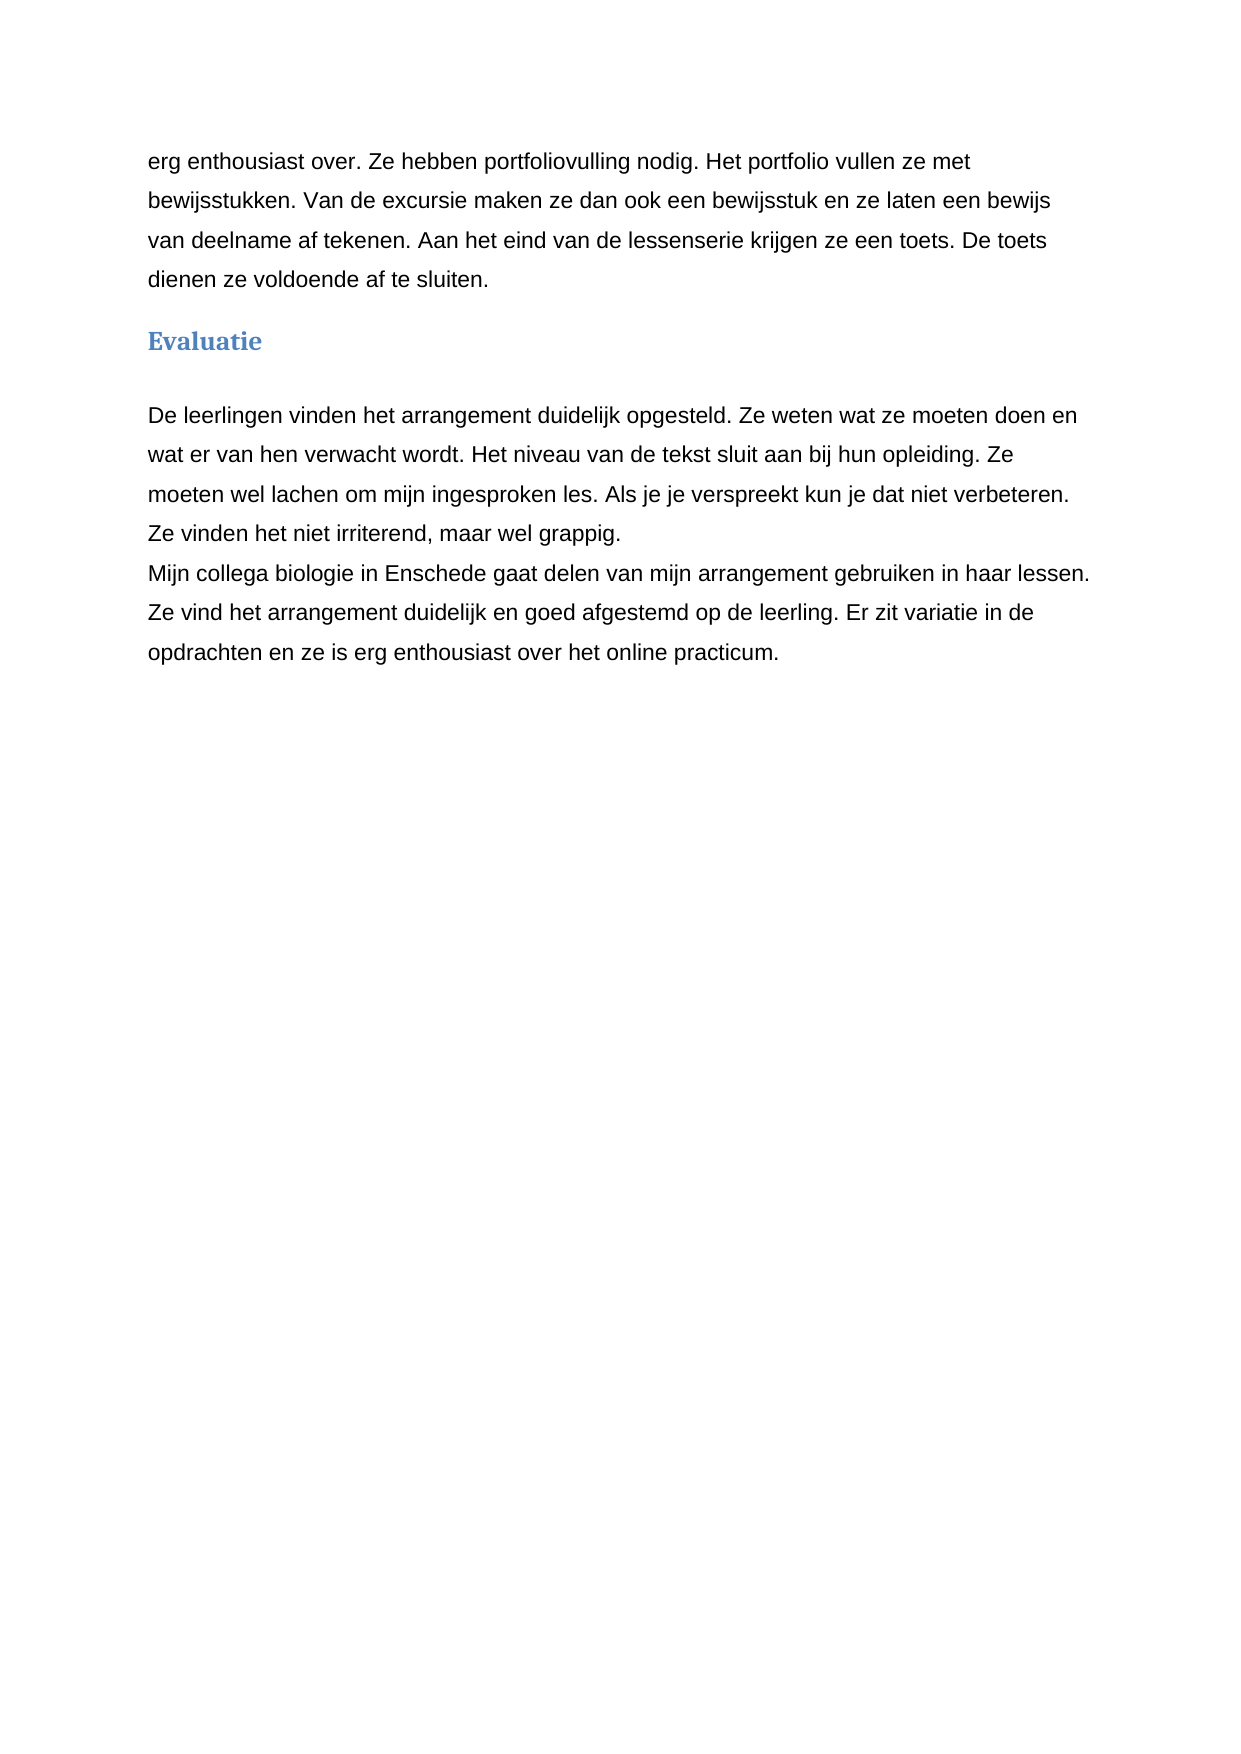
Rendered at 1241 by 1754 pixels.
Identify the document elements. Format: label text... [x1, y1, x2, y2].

subtitle Evaluatie [148, 326, 1093, 357]
text Mijn collega biologie in Enschede gaat delen van mijn arrangement gebruiken in haar lessen. Ze vind het arrangement duidelijk en goed afgestemd op de leerling. Er zit variatie in de opdrachten en ze is erg enthousiast over het online practicum. [148, 559, 1093, 665]
text De leerlingen vinden het arrangement duidelijk opgesteld. Ze weten wat ze moeten doen en wat er van hen verwacht wordt. Het niveau van de tekst sluit aan bij hun opleiding. Ze moeten wel lachen om mijn ingesproken les. Als je je verspreekt kun je dat niet verbeteren. Ze vinden het niet irriterend, maar wel grappig. [148, 402, 1093, 546]
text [148, 148, 1093, 292]
